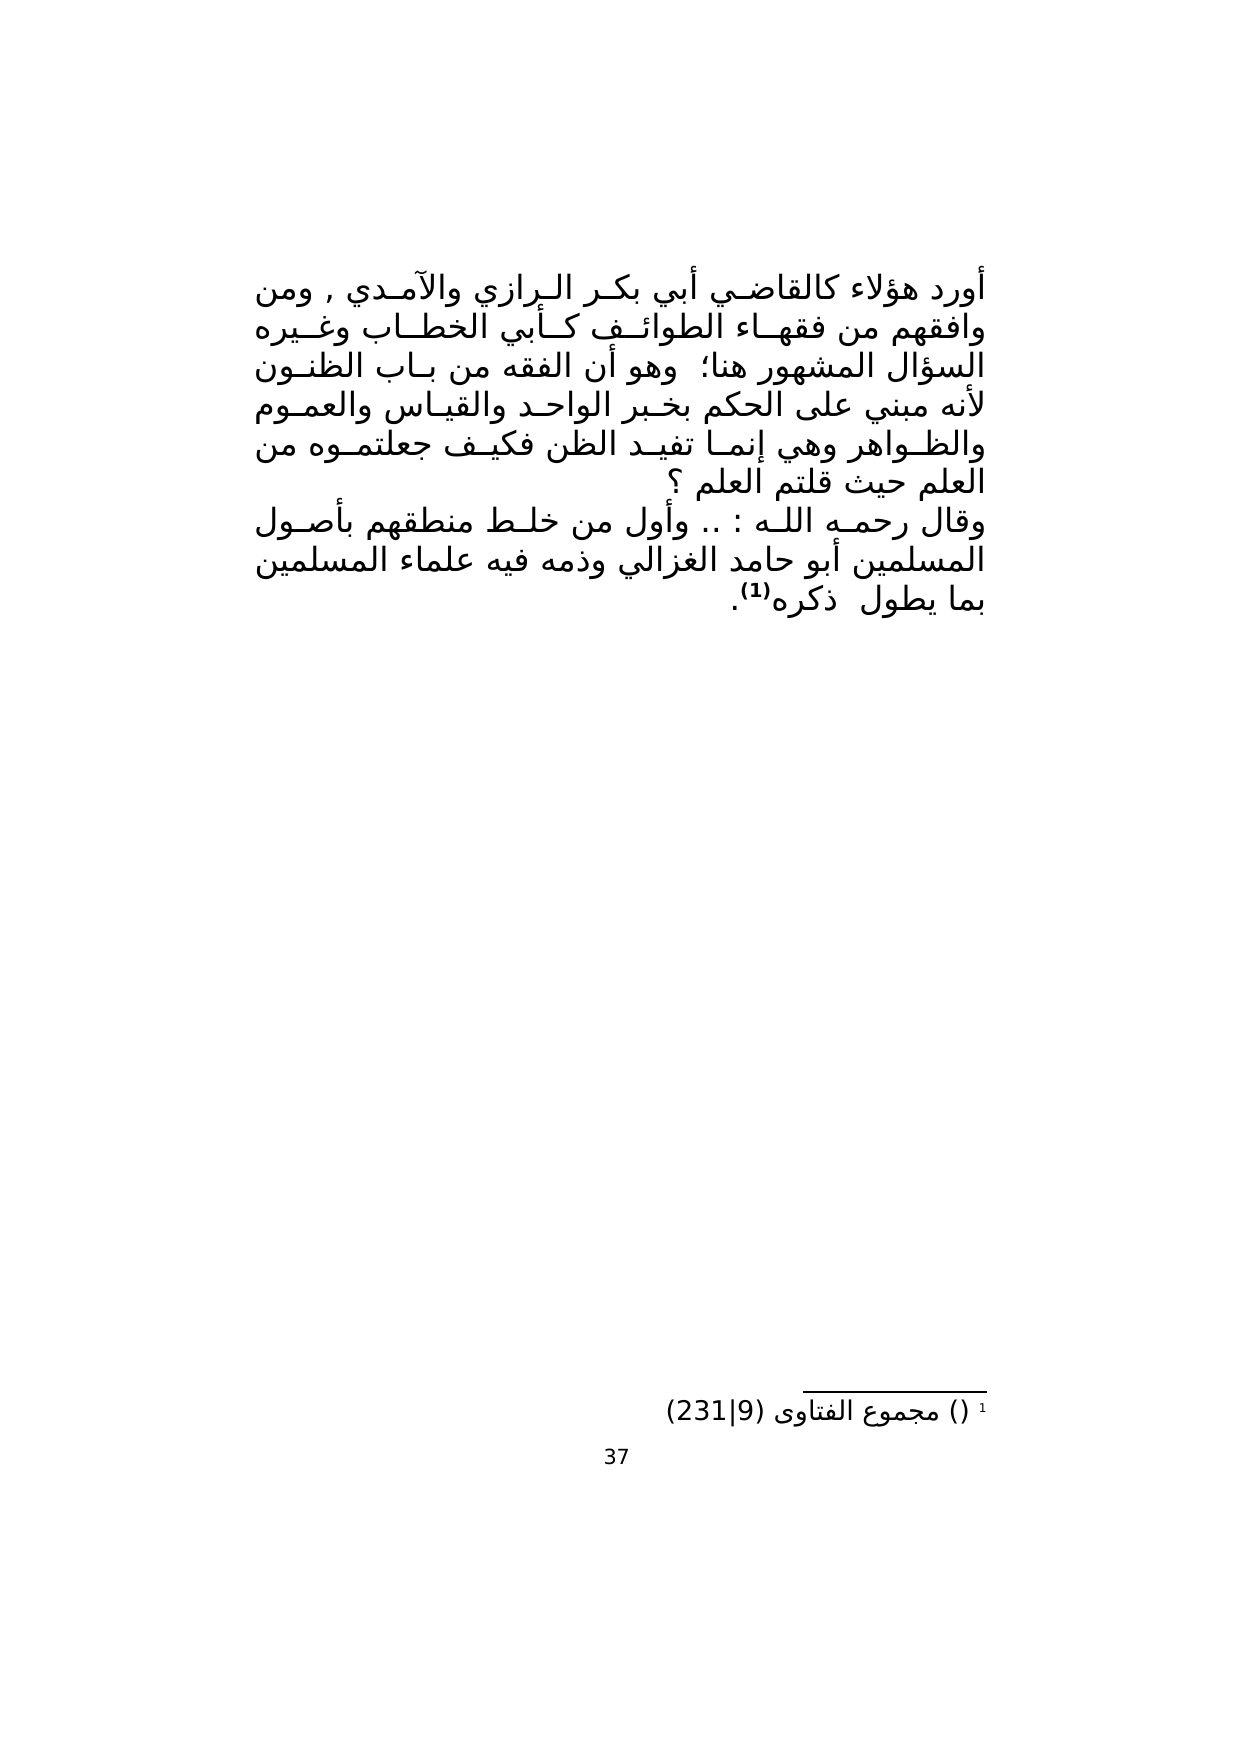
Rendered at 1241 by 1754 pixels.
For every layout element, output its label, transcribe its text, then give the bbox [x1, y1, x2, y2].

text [254, 269, 986, 502]
text وقال رحمه الله : .. وأول من خلط منطقهم بأصول المسلمين أبو حامد الغزالي وذمه فيه علماء المسلمين بما يطول ذكره(). [254, 502, 986, 618]
